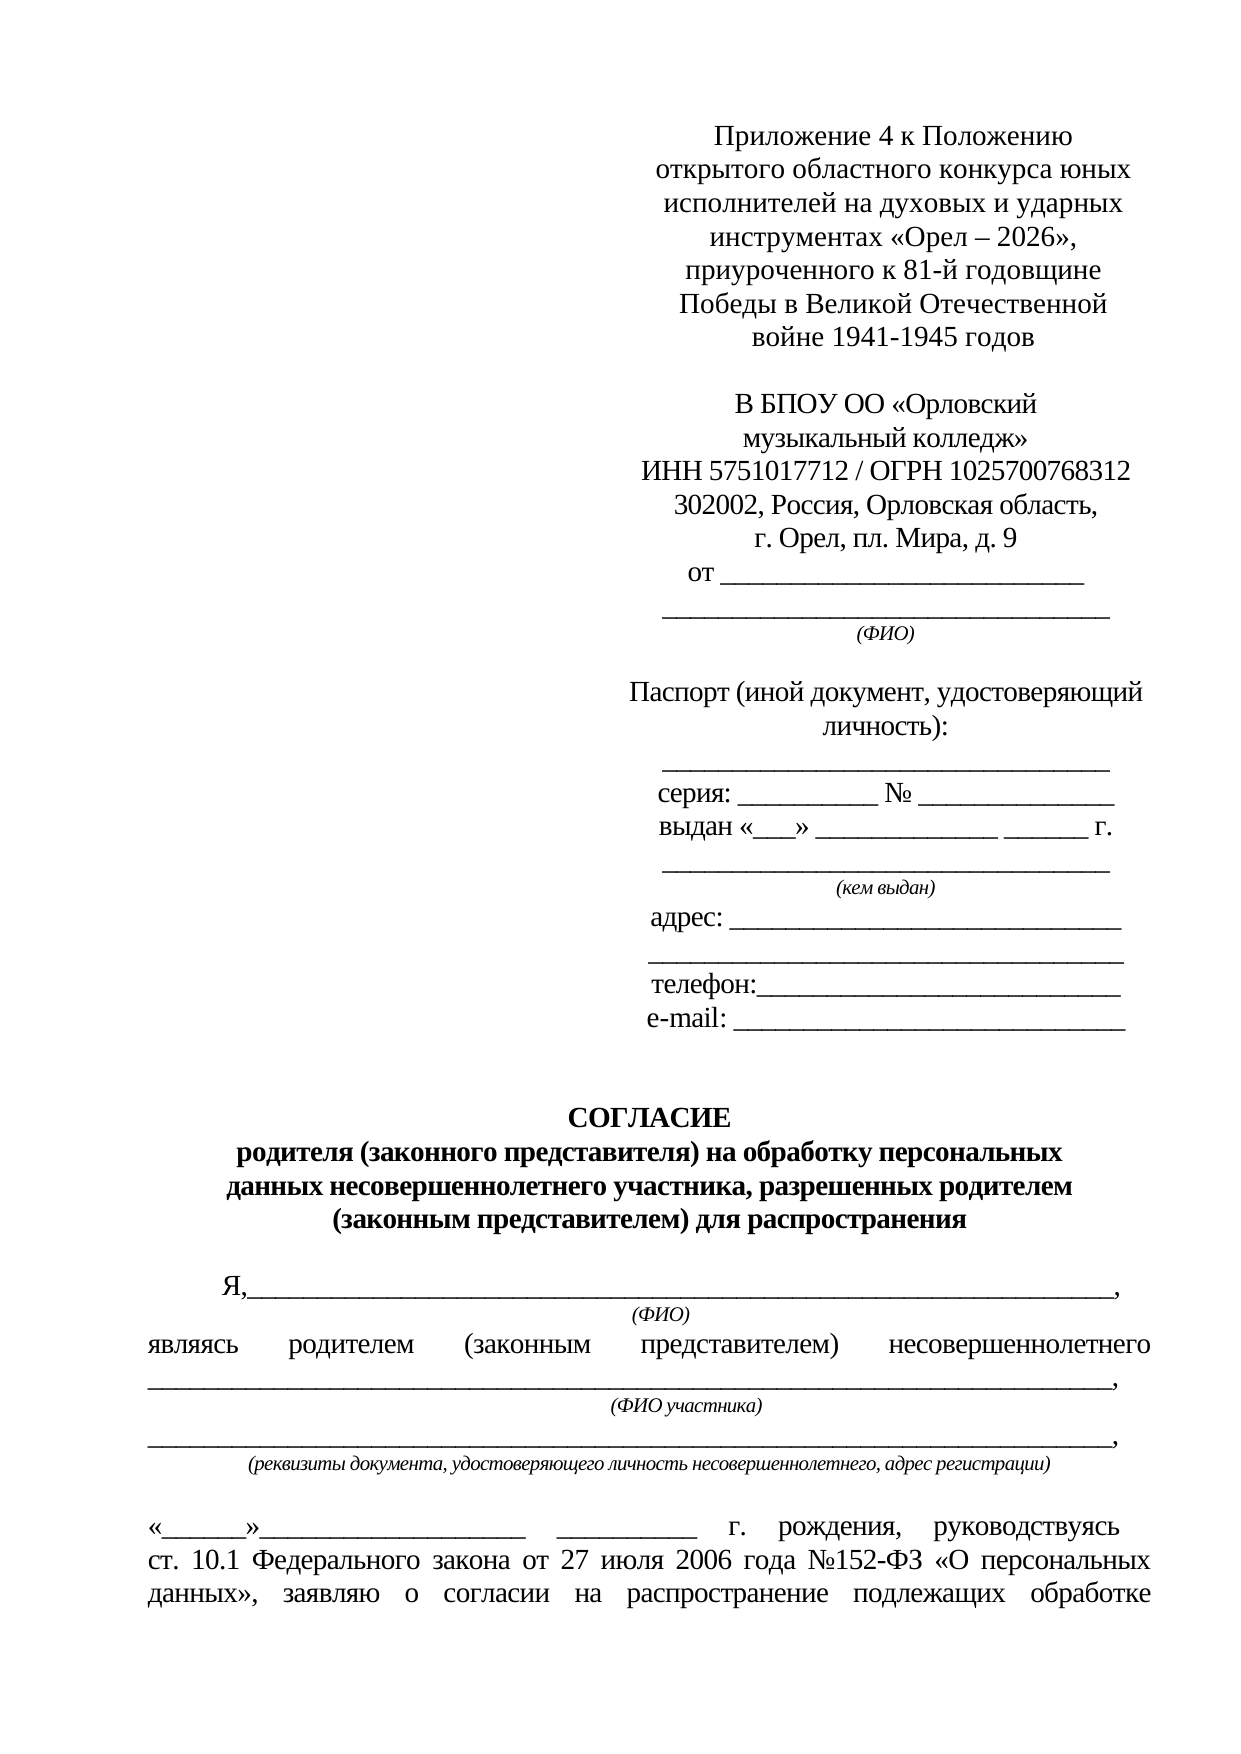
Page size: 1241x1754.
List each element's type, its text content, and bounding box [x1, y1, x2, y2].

text ________________________________ [620, 741, 1152, 775]
text e-mail: ____________________________ [620, 1000, 1152, 1033]
text ________________________________ [620, 842, 1152, 875]
text 302002, Россия, Орловская область, [620, 487, 1152, 521]
text открытого областного конкурса юных исполнителей на духовых и ударных инструментах «Орел – 2026», приуроченного к 81-й годовщине [635, 152, 1152, 286]
text ИНН 5751017712 / ОГРН 1025700768312 [620, 453, 1152, 487]
text __________________________________ [620, 933, 1152, 966]
text СОГЛАСИЕ [148, 1101, 1152, 1134]
text (реквизиты документа, удостоверяющего личность несовершеннолетнего, адрес регистрации) [148, 1451, 1152, 1475]
text (ФИО участника) [148, 1393, 1152, 1417]
text г. Орел, пл. Мира, д. 9 [620, 521, 1152, 554]
text адрес: ____________________________ [620, 899, 1152, 933]
text ________________________________ [620, 588, 1152, 621]
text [148, 1508, 1152, 1609]
text родителя (законного представителя) на обработку персональных [148, 1134, 1152, 1168]
text _____________________________________________________________________, [148, 1417, 1152, 1451]
text Я,______________________________________________________________, [148, 1268, 1152, 1302]
text (ФИО) [620, 621, 1152, 645]
text В БПОУ ОО «Орловский [620, 386, 1152, 420]
text (ФИО) [148, 1302, 1152, 1326]
text от __________________________ [620, 554, 1152, 588]
text Приложение 4 к Положению [635, 118, 1152, 152]
text войне 1941-1945 годов [635, 319, 1152, 353]
text (кем выдан) [620, 875, 1152, 899]
text (законным представителем) для распространения [148, 1201, 1152, 1235]
text музыкальный колледж» [620, 420, 1152, 453]
text являясь родителем (законным представителем) несовершеннолетнего _____________________________________________________________________, [148, 1326, 1152, 1393]
text телефон:__________________________ [620, 966, 1152, 1000]
text Победы в Великой Отечественной [635, 286, 1152, 319]
text серия: __________ № ______________ [620, 775, 1152, 808]
text данных несовершеннолетнего участника, разрешенных родителем [148, 1168, 1152, 1201]
text выдан «___» _____________ ______ г. [620, 808, 1152, 842]
text Паспорт (иной документ, удостоверяющий личность): [620, 674, 1152, 741]
